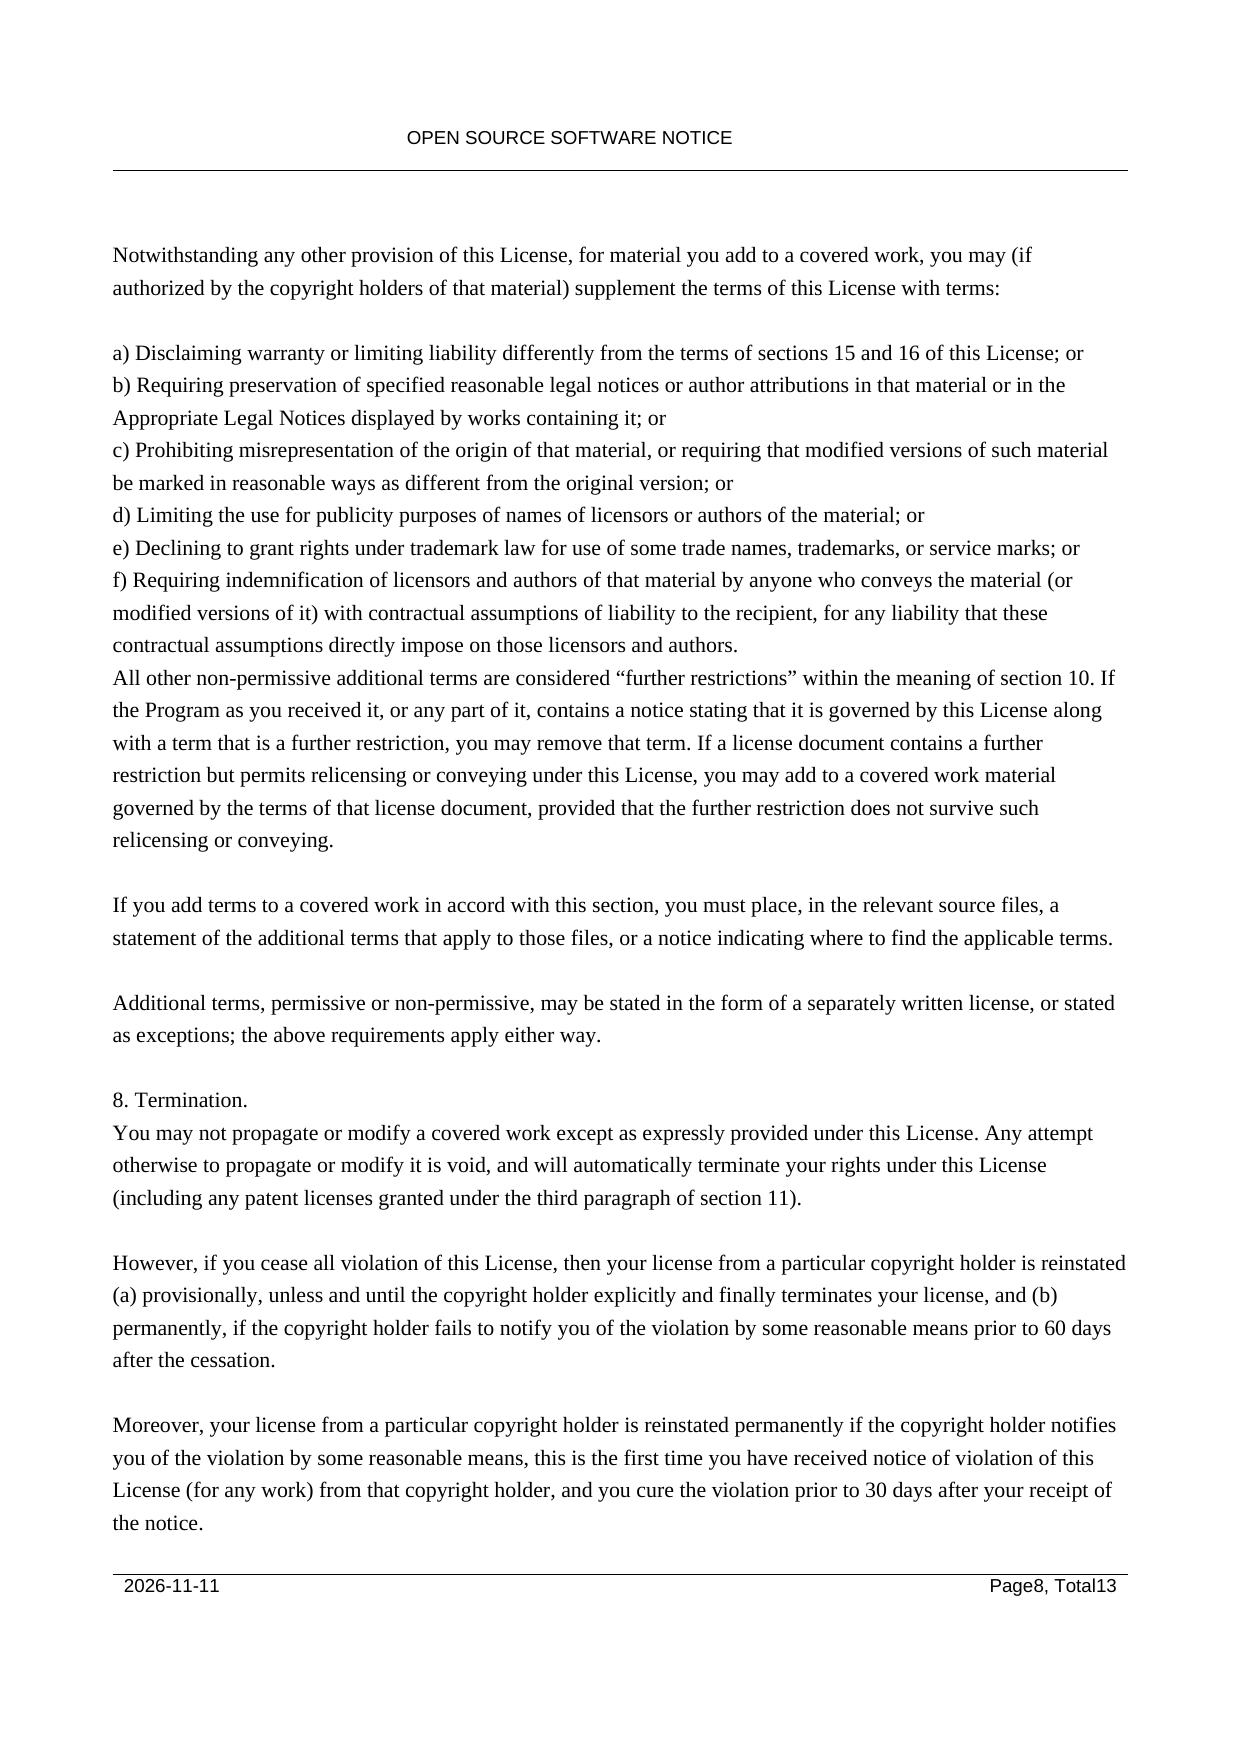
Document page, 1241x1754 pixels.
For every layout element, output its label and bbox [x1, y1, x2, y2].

text [112, 206, 1128, 1539]
